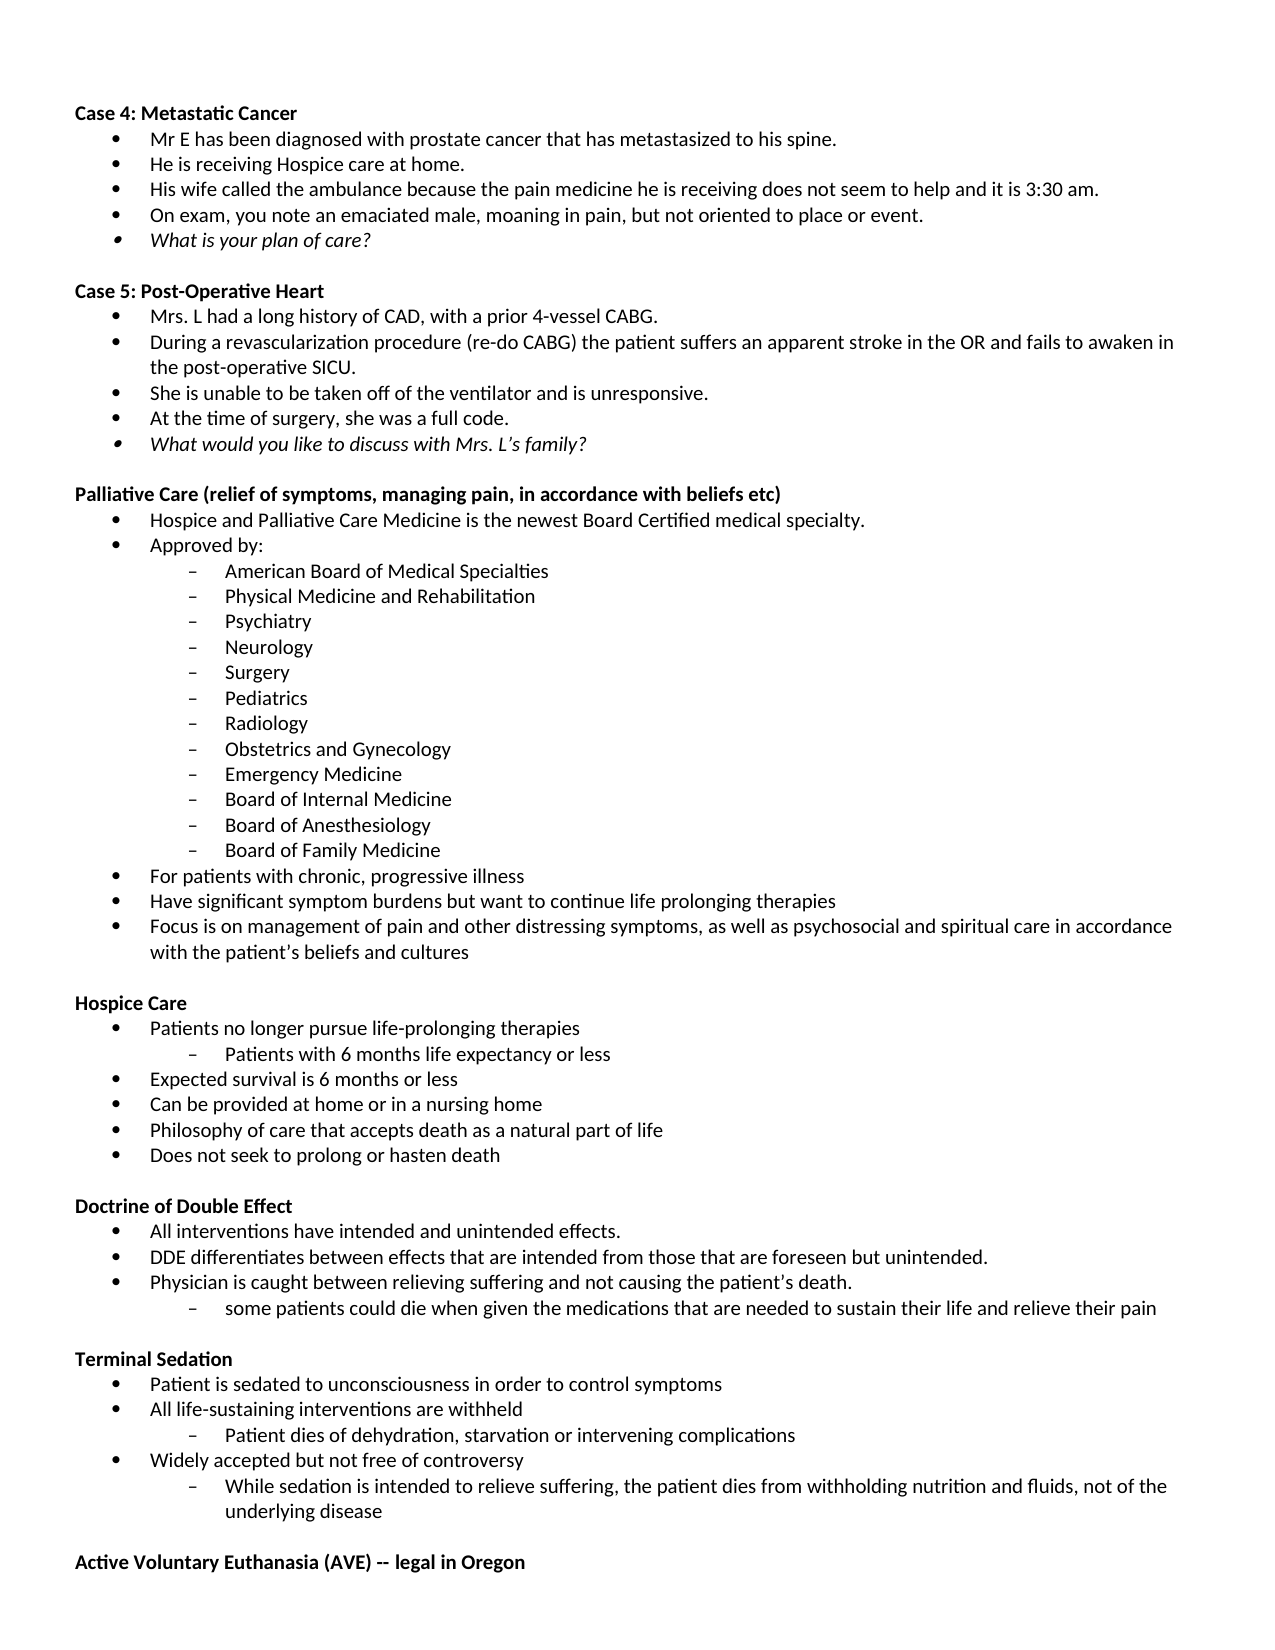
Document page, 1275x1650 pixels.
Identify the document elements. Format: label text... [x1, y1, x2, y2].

list Expected survival is 6 months or less [112, 1066, 1200, 1092]
text Doctrine of Double Effect [75, 1193, 1200, 1219]
list Psychiatry [187, 609, 1200, 634]
list Radiology [187, 710, 1200, 736]
text Case 5: Post-Operative Heart [75, 278, 1200, 304]
text Terminal Sedation [75, 1346, 1200, 1371]
list Mrs. L had a long history of CAD, with a prior 4-vessel CABG. [112, 304, 1200, 329]
text Active Voluntary Euthanasia (AVE) -- legal in Oregon [75, 1549, 1200, 1574]
list some patients could die when given the medications that are needed to sustain their life and relieve their pain [187, 1295, 1200, 1320]
list What would you like to discuss with Mrs. L’s family? [112, 431, 1200, 456]
list Neurology [187, 634, 1200, 659]
list Board of Internal Medicine [187, 787, 1200, 812]
list For patients with chronic, progressive illness [112, 863, 1200, 888]
list Patients with 6 months life expectancy or less [187, 1041, 1200, 1066]
list At the time of surgery, she was a full code. [112, 405, 1200, 431]
list All life-sustaining interventions are withheld [112, 1397, 1200, 1422]
text Case 4: Metastatic Cancer [75, 100, 1200, 126]
list Pediatrics [187, 685, 1200, 710]
list Emergency Medicine [187, 761, 1200, 787]
list Patient dies of dehydration, starvation or intervening complications [187, 1422, 1200, 1447]
list Have significant symptom burdens but want to continue life prolonging therapies [112, 888, 1200, 914]
list On exam, you note an emaciated male, moaning in pain, but not oriented to place or event. [112, 202, 1200, 227]
list While sedation is intended to relieve suffering, the patient dies from withholding nutrition and fluids, not of the underlying disease [187, 1473, 1200, 1524]
list Approved by: [112, 532, 1200, 558]
list Patient is sedated to unconsciousness in order to control symptoms [112, 1371, 1200, 1397]
list Board of Anesthesiology [187, 812, 1200, 837]
list Hospice and Palliative Care Medicine is the newest Board Certified medical specialty. [112, 507, 1200, 532]
list All interventions have intended and unintended effects. [112, 1219, 1200, 1244]
list His wife called the ambulance because the pain medicine he is receiving does not seem to help and it is 3:30 am. [112, 177, 1200, 202]
list Philosophy of care that accepts death as a natural part of life [112, 1117, 1200, 1142]
list Does not seek to prolong or hasten death [112, 1142, 1200, 1168]
list What is your plan of care? [112, 227, 1200, 253]
list Board of Family Medicine [187, 837, 1200, 863]
list American Board of Medical Specialties [187, 558, 1200, 583]
list Surgery [187, 659, 1200, 685]
list Mr E has been diagnosed with prostate cancer that has metastasized to his spine. [112, 126, 1200, 151]
list Patients no longer pursue life-prolonging therapies [112, 1015, 1200, 1041]
text Palliative Care (relief of symptoms, managing pain, in accordance with beliefs etc) [75, 482, 1200, 507]
list Can be provided at home or in a nursing home [112, 1092, 1200, 1117]
list Physician is caught between relieving suffering and not causing the patient’s death. [112, 1269, 1200, 1295]
list She is unable to be taken off of the ventilator and is unresponsive. [112, 380, 1200, 405]
list Widely accepted but not free of controversy [112, 1447, 1200, 1473]
list Obstetrics and Gynecology [187, 736, 1200, 761]
list During a revascularization procedure (re-do CABG) the patient suffers an apparent stroke in the OR and fails to awaken in the post-operative SICU. [112, 329, 1200, 380]
list He is receiving Hospice care at home. [112, 151, 1200, 177]
list DDE differentiates between effects that are intended from those that are foreseen but unintended. [112, 1244, 1200, 1269]
list Focus is on management of pain and other distressing symptoms, as well as psychosocial and spiritual care in accordance with the patient’s beliefs and cultures [112, 914, 1200, 964]
text Hospice Care [75, 990, 1200, 1015]
list Physical Medicine and Rehabilitation [187, 583, 1200, 609]
